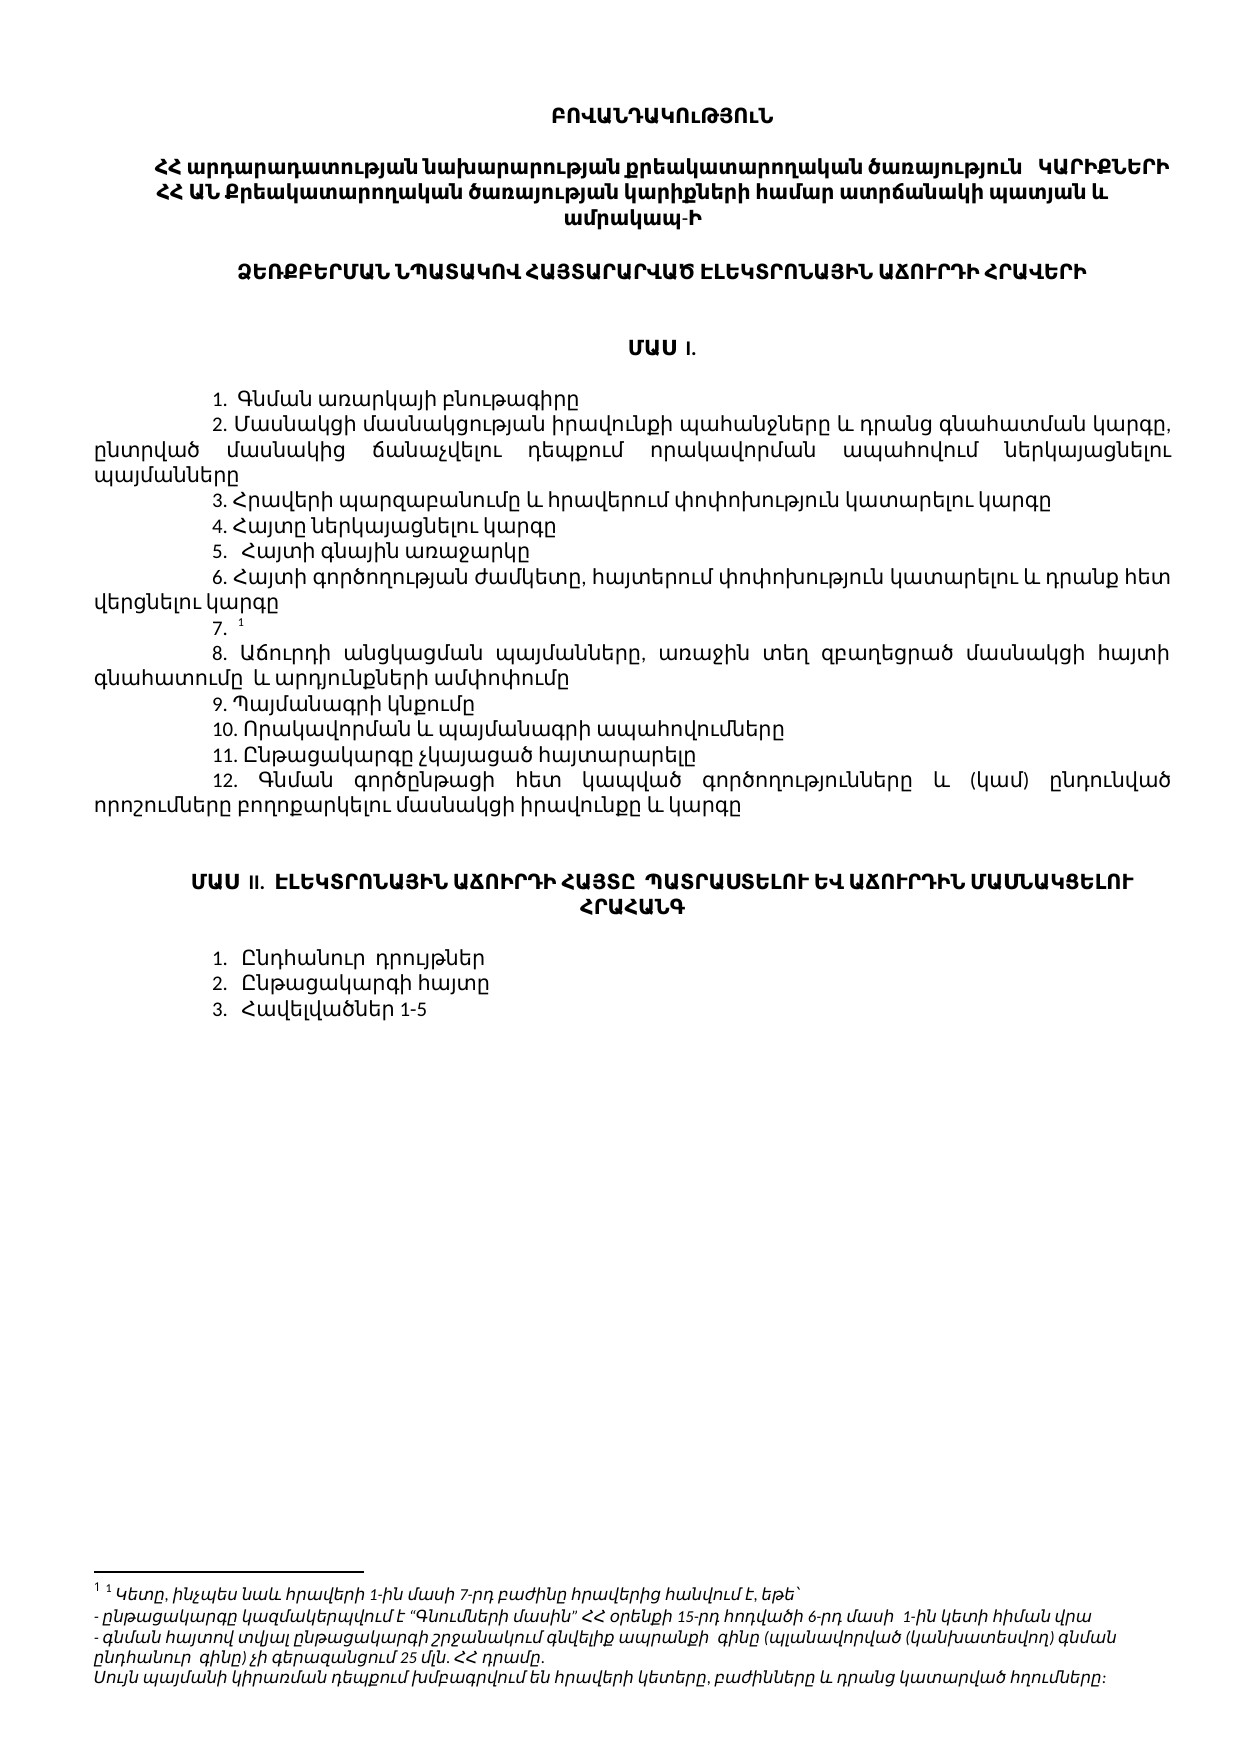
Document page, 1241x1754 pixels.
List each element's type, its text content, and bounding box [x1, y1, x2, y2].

text 9. Պայմանագրի կնքումը [94, 691, 1171, 716]
text 2. Ընթացակարգի հայտը [94, 971, 1171, 996]
text 11. Ընթացակարգը չկայացած հայտարարելը [94, 742, 1171, 767]
text ՀՀ արդարադատության նախարարության քրեակատարողական ծառայություն ԿԱՐԻՔՆԵՐԻ ՀՀ ԱՆ Քրեակատարողական ծառայության կարիքների համար ատրճանակի պատյան և ամրակապ-Ի [94, 154, 1171, 230]
text 12. Գնման գործընթացի հետ կապված գործողությունները և (կամ) ընդունված որոշումները բողոքարկելու մասնակցի իրավունքը և կարգը [94, 767, 1171, 818]
text 3. Հավելվածներ 1-5 [94, 996, 1171, 1021]
text 6. Հայտի գործողության ժամկետը, հայտերում փոփոխություն կատարելու և դրանք հետ վերցնելու կարգը [94, 564, 1171, 615]
text 10. Որակավորման և պայմանագրի ապահովումները [94, 716, 1171, 742]
text 3. Հրավերի պարզաբանումը և հրավերում փոփոխություն կատարելու կարգը [94, 488, 1171, 513]
text 1. Ընդհանուր դրույթներ [94, 945, 1171, 971]
text 2. Մասնակցի մասնակցության իրավունքի պահանջները և դրանց գնահատման կարգը, ընտրված մասնակից ճանաչվելու դեպքում որակավորման ապահովում ներկայացնելու պայմանները [94, 411, 1171, 488]
text 4. Հայտը ներկայացնելու կարգը [94, 513, 1171, 538]
text ԲՈՎԱՆԴԱԿՈւԹՅՈւՆ [94, 103, 1171, 128]
text 1. Գնման առարկայի բնութագիրը [94, 386, 1171, 411]
text 8. Աճուրդի անցկացման պայմանները, առաջին տեղ զբաղեցրած մասնակցի հայտի գնահատումը և արդյունքների ամփոփումը [94, 640, 1171, 691]
text ՄԱՍ I. [94, 335, 1171, 361]
text ՁԵՌՔԲԵՐՄԱՆ ՆՊԱՏԱԿՈՎ ՀԱՅՏԱՐԱՐՎԱԾ ԷԼԵԿՏՐՈՆԱՅԻՆ ԱՃՈՒՐԴԻ ՀՐԱՎԵՐԻ [94, 259, 1171, 284]
text 7. 1 [94, 615, 1171, 640]
text 5. Հայտի գնային առաջարկը [94, 538, 1171, 564]
text ՄԱՍ II. ԷԼԵԿՏՐՈՆԱՅԻՆ ԱՃՈԻՐԴԻ ՀԱՅՏԸ ՊԱՏՐԱՍՏԵԼՈՒ ԵՎ ԱՃՈՒՐԴԻՆ ՄԱՍՆԱԿՑԵԼՈՒ ՀՐԱՀԱՆԳ [94, 869, 1171, 920]
